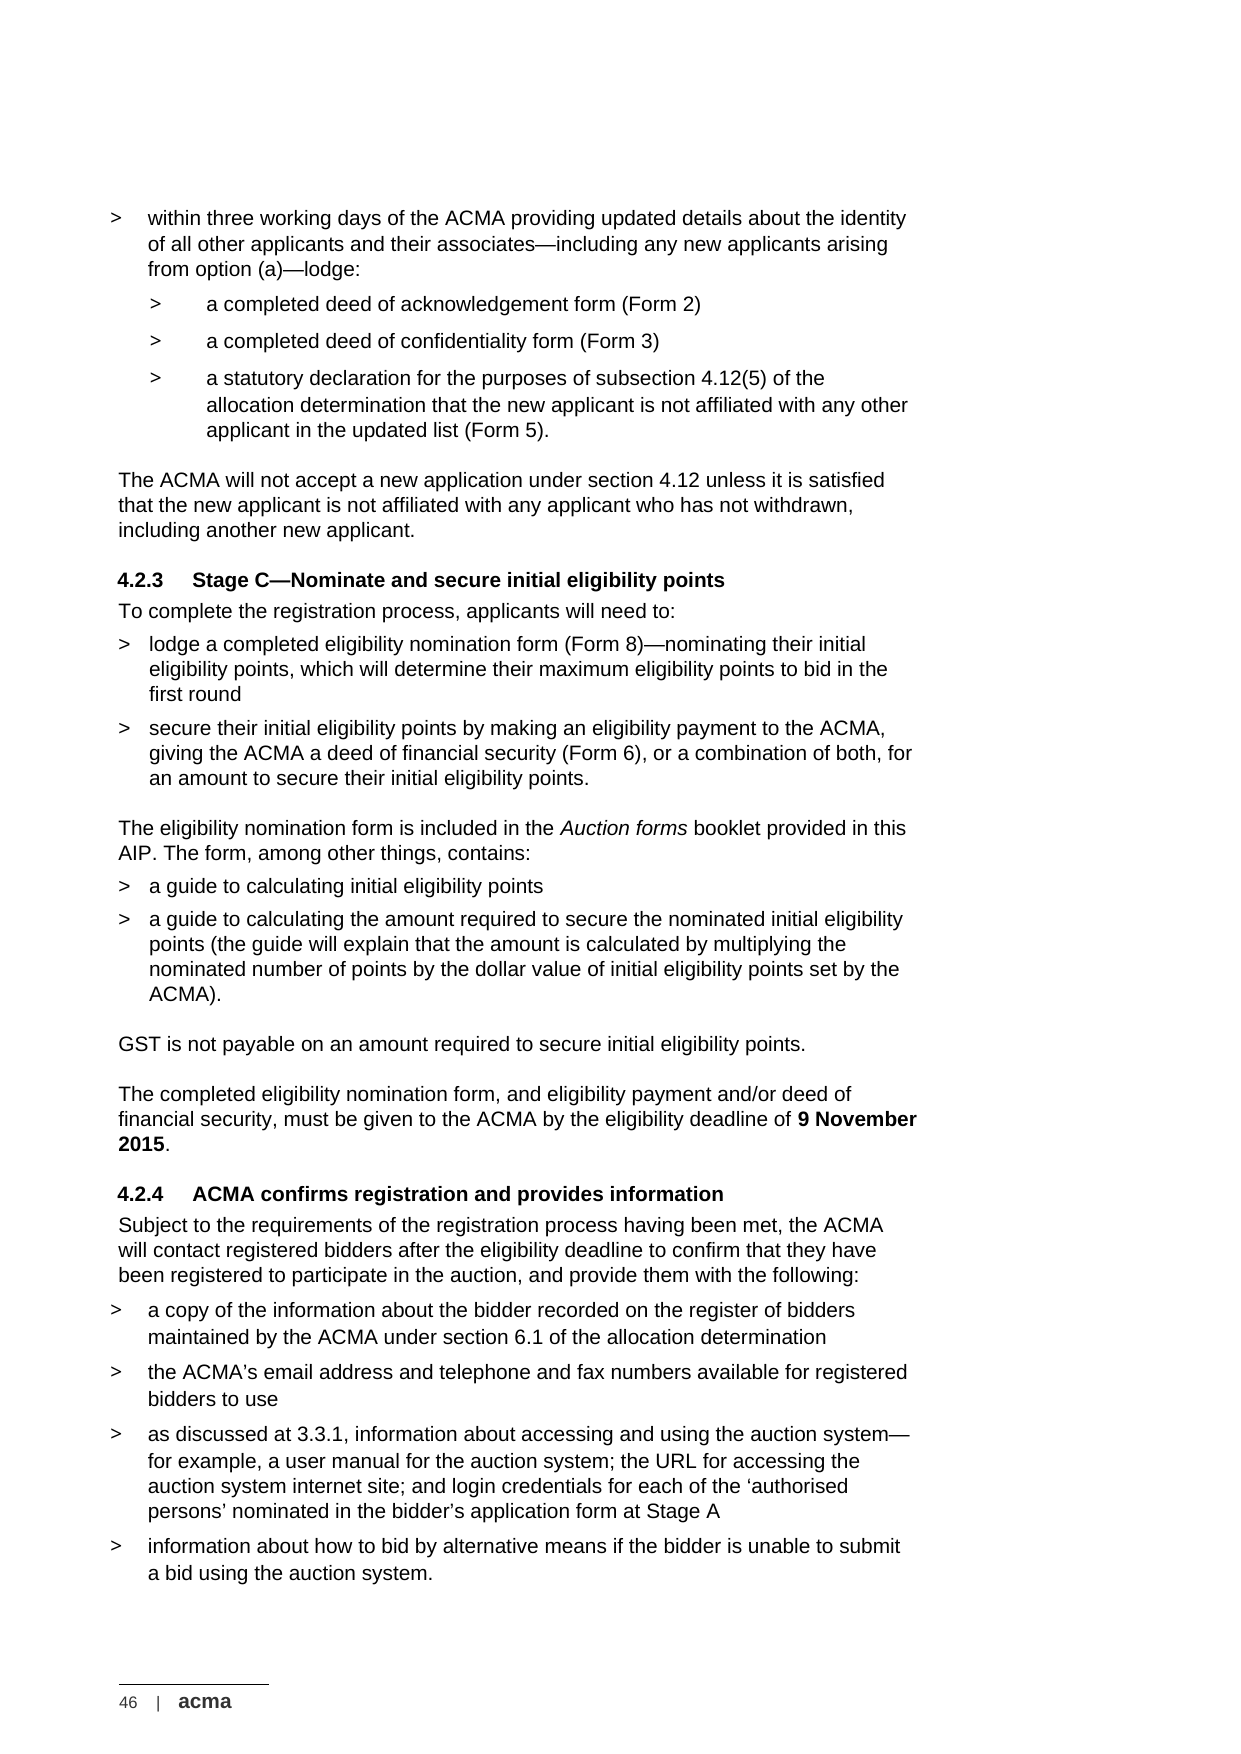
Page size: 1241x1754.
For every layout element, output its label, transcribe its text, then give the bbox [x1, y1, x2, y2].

list a guide to calculating initial eligibility points [118, 873, 917, 898]
list a statutory declaration for the purposes of subsection 4.12(5) of the allocation determination that the new applicant is not affiliated with any other applicant in the updated list (Form 5). [149, 363, 917, 441]
text The completed eligibility nomination form, and eligibility payment and/or deed of financial security, must be given to the ACMA by the eligibility deadline of 9 November 2015. [118, 1081, 917, 1156]
text The ACMA will not accept a new application under section 4.12 unless it is satisfied that the new applicant is not affiliated with any applicant who has not withdrawn, including another new applicant. [118, 466, 917, 541]
text The eligibility nomination form is included in the Auction forms booklet provided in this AIP. The form, among other things, contains: [118, 814, 917, 864]
list a completed deed of acknowledgement form (Form 2) [149, 289, 917, 318]
text Subject to the requirements of the registration process having been met, the ACMA will contact registered bidders after the eligibility deadline to confirm that they have been registered to participate in the auction, and provide them with the following: [118, 1212, 917, 1287]
list information about how to bid by alternative means if the bidder is unable to submit a bid using the auction system. [110, 1531, 917, 1584]
list a guide to calculating the amount required to secure the nominated initial eligibility points (the guide will explain that the amount is calculated by multiplying the nominated number of points by the dollar value of initial eligibility points set by the ACMA). [118, 906, 917, 1006]
list a copy of the information about the bidder recorded on the register of bidders maintained by the ACMA under section 6.1 of the allocation determination [110, 1296, 917, 1349]
subtitle ACMA confirms registration and provides information [117, 1181, 917, 1206]
list a completed deed of confidentiality form (Form 3) [149, 326, 917, 354]
subtitle Stage C—Nominate and secure initial eligibility points [117, 566, 917, 591]
list lodge a completed eligibility nomination form (Form 8)—nominating their initial eligibility points, which will determine their maximum eligibility points to bid in the first round [118, 631, 917, 706]
text To complete the registration process, applicants will need to: [118, 598, 917, 623]
list secure their initial eligibility points by making an eligibility payment to the ACMA, giving the ACMA a deed of financial security (Form 6), or a combination of both, for an amount to secure their initial eligibility points. [118, 714, 917, 789]
text GST is not payable on an amount required to secure initial eligibility points. [118, 1031, 917, 1056]
list as discussed at 3.3.1, information about accessing and using the auction system—for example, a user manual for the auction system; the URL for accessing the auction system internet site; and login credentials for each of the ‘authorised persons’ nominated in the bidder’s application form at Stage A [110, 1419, 917, 1522]
list the ACMA’s email address and telephone and fax numbers available for registered bidders to use [110, 1357, 917, 1411]
list within three working days of the ACMA providing updated details about the identity of all other applicants and their associates—including any new applicants arising from option (a)—lodge: [110, 203, 917, 281]
